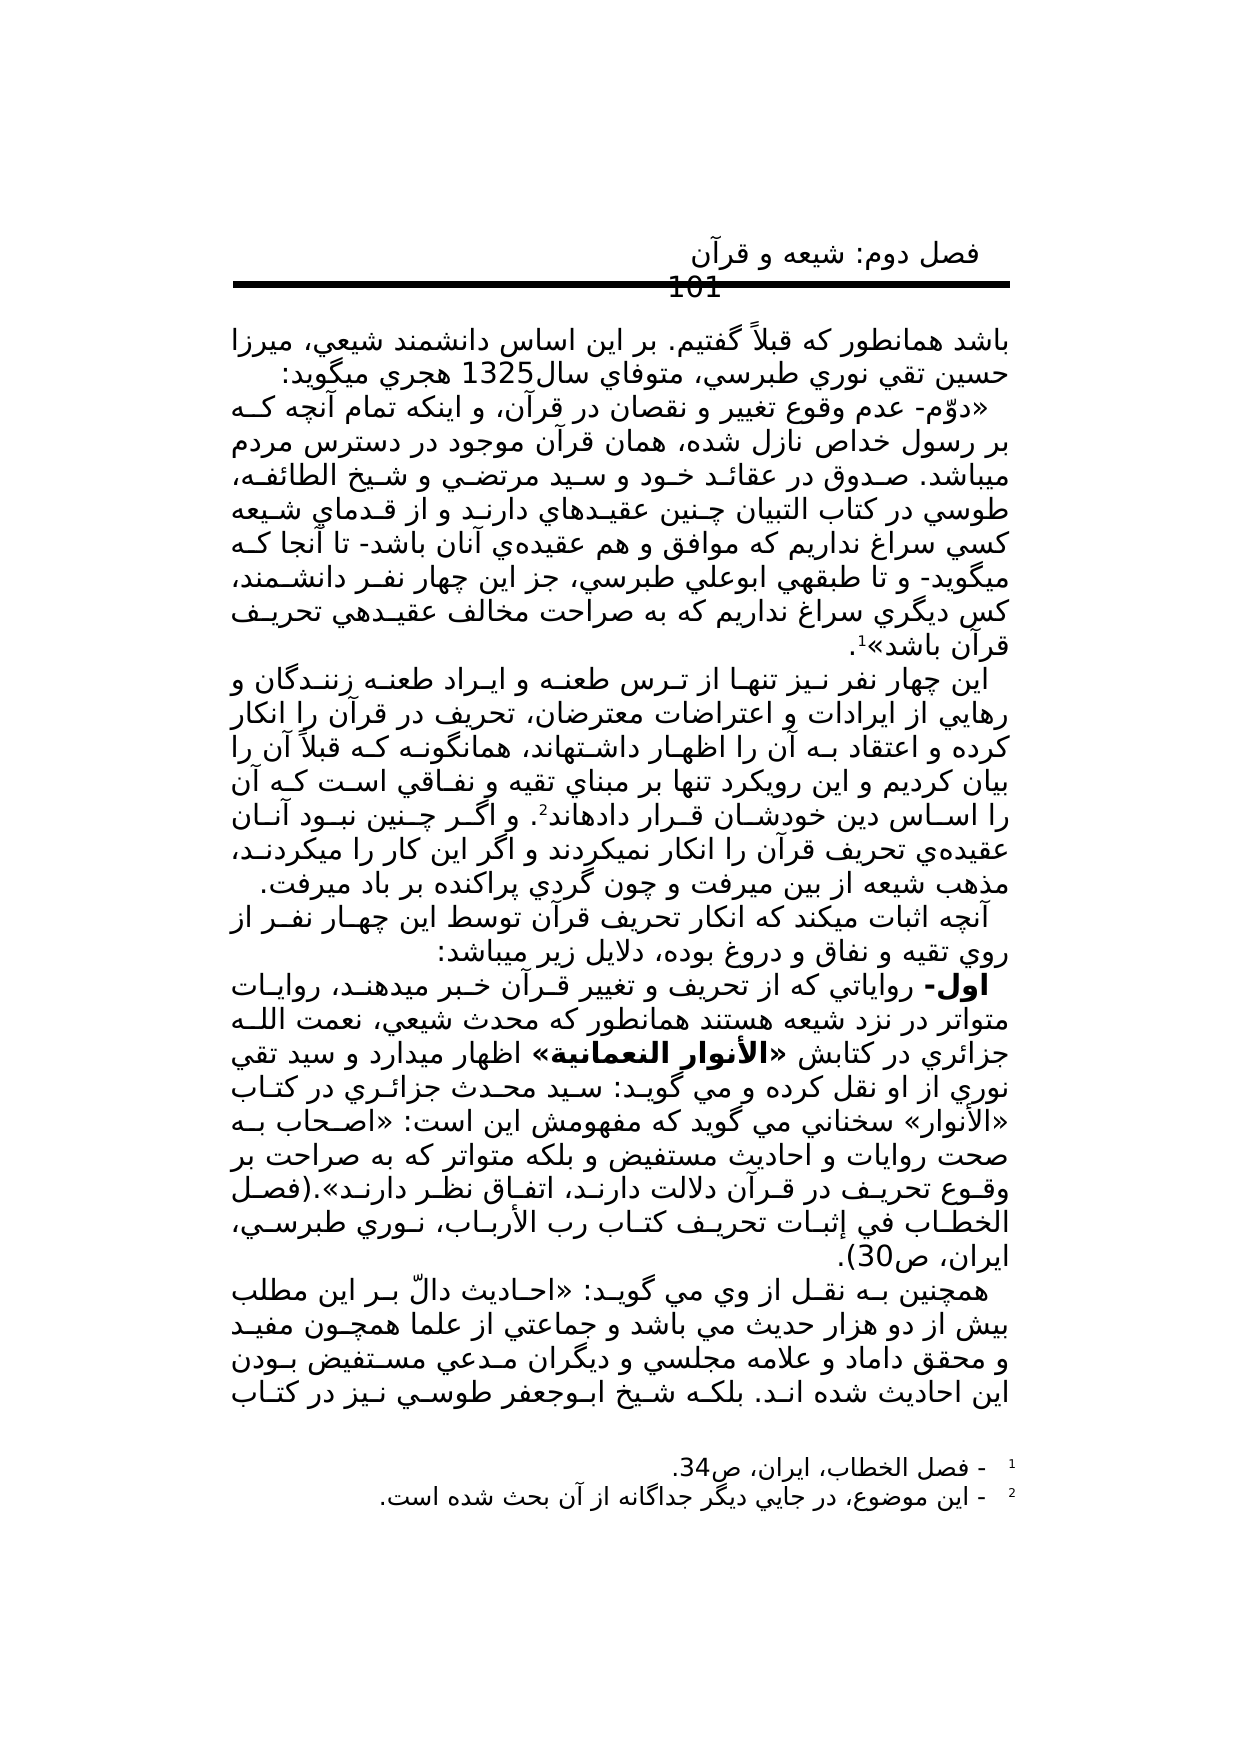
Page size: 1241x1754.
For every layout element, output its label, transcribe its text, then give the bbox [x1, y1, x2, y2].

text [230, 1274, 1010, 1409]
text اول- رواياتي كه از تحريف و تغيير قرآن خبر مي‎دهند، روايات متواتر در نزد شيعه هستند همان‎طور كه محدث شيعي، نعمت الله جزائري در كتابش «الأنوار النعمانية» اظهار مي‎دارد و سيد تقي نوري از او نقل كرده و مي گويد: سيد محدث جزائري در كتاب «الأنوار» سخناني مي گويد كه مفهومش اين است: «اصحاب به صحت روايات و احاديث مستفيض و بلكه متواتر كه به صراحت بر وقوع تحريف در قرآن دلالت دارند، اتفاق نظر دارند».(فصل الخطاب في إثبات تحريف كتاب رب الأرباب، نوري طبرسي، ايران، ص30). [230, 968, 1010, 1274]
text اين چهار نفر نيز تنها از ترس طعنه و ايراد طعنه زنندگان و رهايي از ايرادات و اعتراضات معترضان، تحريف در قرآن را انكار كرده و اعتقاد به آن را اظهار داشته‎اند، همان‎گونه كه قبلاً آن را بيان كرديم و اين رويكرد تنها بر مبناي تقيه و نفاقي است كه آن را اساس دين خودشان قرار داده‎اند. و اگر چنين نبود آنان عقيده‌ي تحريف قرآن را انكار نمي‎كردند و اگر اين كار را مي‎كردند، مذهب شيعه از بين مي‎رفت و چون گردي پراكنده بر باد مي‎رفت. [230, 662, 1010, 900]
text آنچه اثبات مي‎كند كه انكار تحريف قرآن توسط اين چهار نفر از روي تقيه و نفاق و دروغ بوده، دلايل زير مي‎باشد: [230, 900, 1010, 968]
text «دوّم- عدم وقوع تغيير و نقصان در قرآن، و اينكه تمام آنچه كه بر رسول خداص نازل شده، همان قرآن موجود در دسترس مردم مي‎باشد. صدوق در عقائد خود و سيد مرتضي و شيخ الطائفه، طوسي در كتاب التبيان چنين عقيده‎اي دارند و از قدماي شيعه كسي سراغ نداريم كه موافق و هم عقيده‌ي آنان باشد- تا آنجا كه مي‎گويد- و تا طبقه‎ي ابوعلي طبرسي، جز اين چهار نفر دانشمند، كس ديگري سراغ نداريم كه به صراحت مخالف عقيده‎ي تحريف قرآن باشد». [230, 391, 1010, 662]
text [230, 323, 1010, 391]
